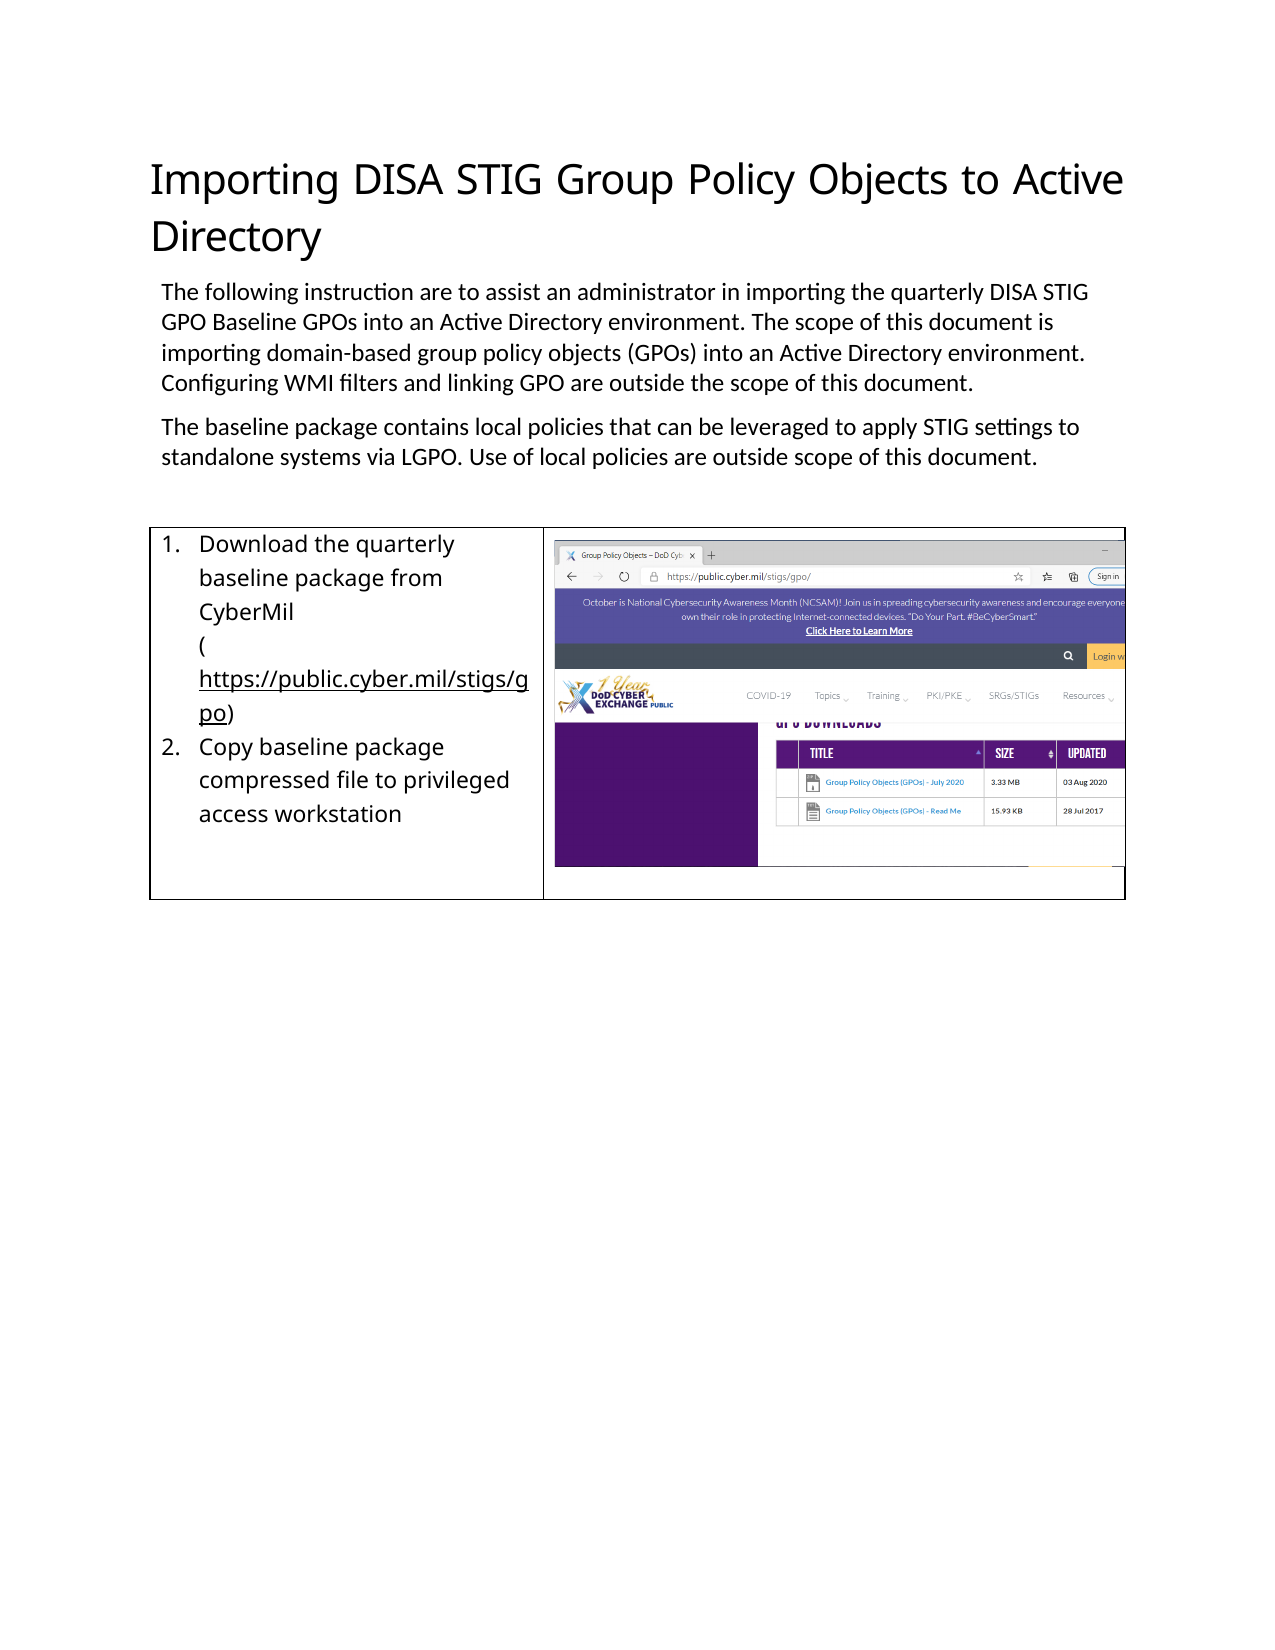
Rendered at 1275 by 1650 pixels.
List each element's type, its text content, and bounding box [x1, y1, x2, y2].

table_cell [544, 528, 1124, 899]
title Importing DISA STIG Group Policy Objects to Active Directory [150, 150, 1125, 263]
table_cell Download the quarterly baseline package from CyberMil (https://public.cyber.mil/stigs/gpo) Copy baseline package compressed file to privileged access workstation [151, 528, 543, 899]
picture [554, 540, 1125, 867]
table_header The following instruction are to assist an administrator in importing the quarterly DISA STIG GPO Baseline GPOs into an Active Directory environment. The scope of this document is importing domain-based group policy objects (GPOs) into an Active Directory environment. Configuring WMI filters and linking GPO are outside the scope of this document. The baseline package contains local policies that can be leveraged to apply STIG settings to standalone systems via LGPO. Use of local policies are outside scope of this document. [150, 264, 1125, 527]
